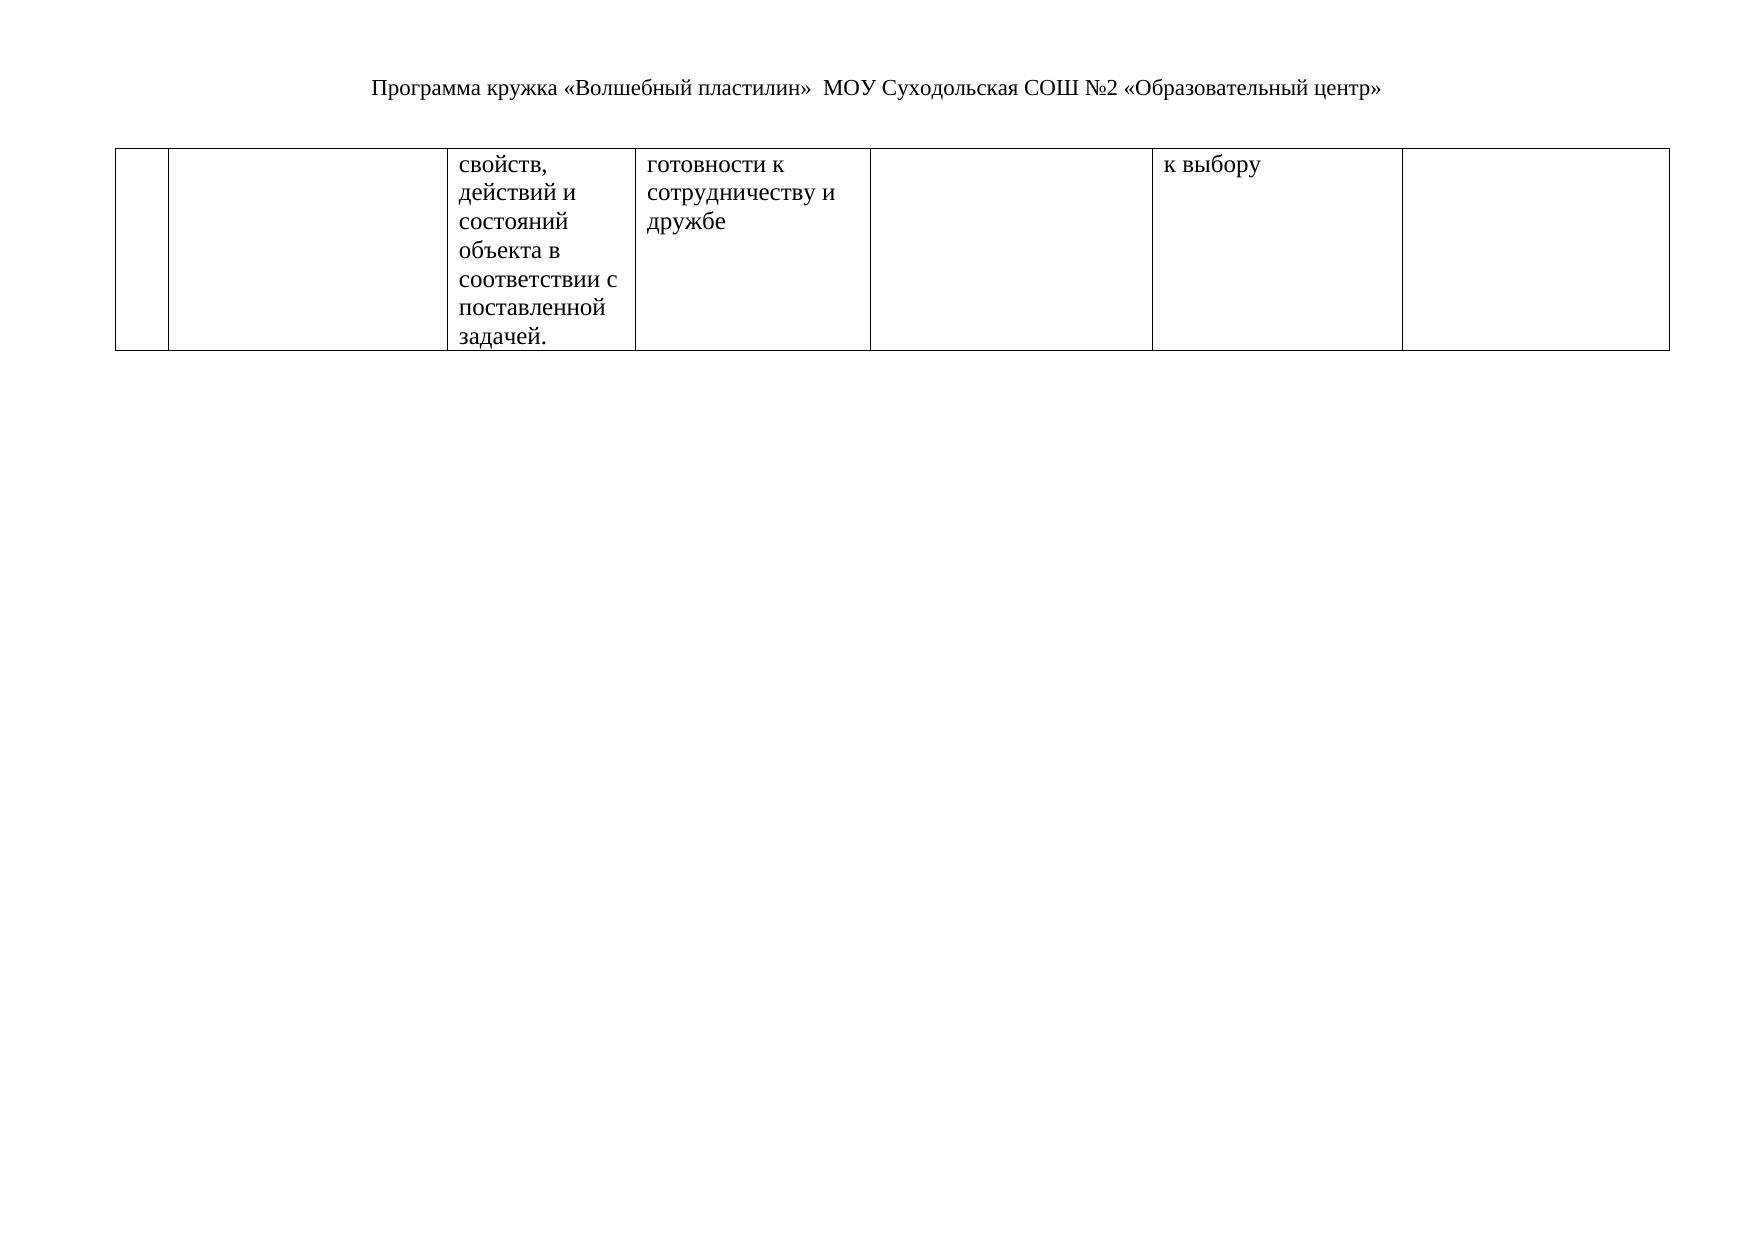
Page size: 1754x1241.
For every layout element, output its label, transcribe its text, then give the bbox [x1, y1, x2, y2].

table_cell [1403, 149, 1669, 350]
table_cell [169, 149, 447, 350]
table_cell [448, 149, 635, 350]
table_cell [636, 149, 870, 350]
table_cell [1153, 149, 1402, 350]
table_cell 23 [116, 149, 168, 350]
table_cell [871, 149, 1152, 350]
